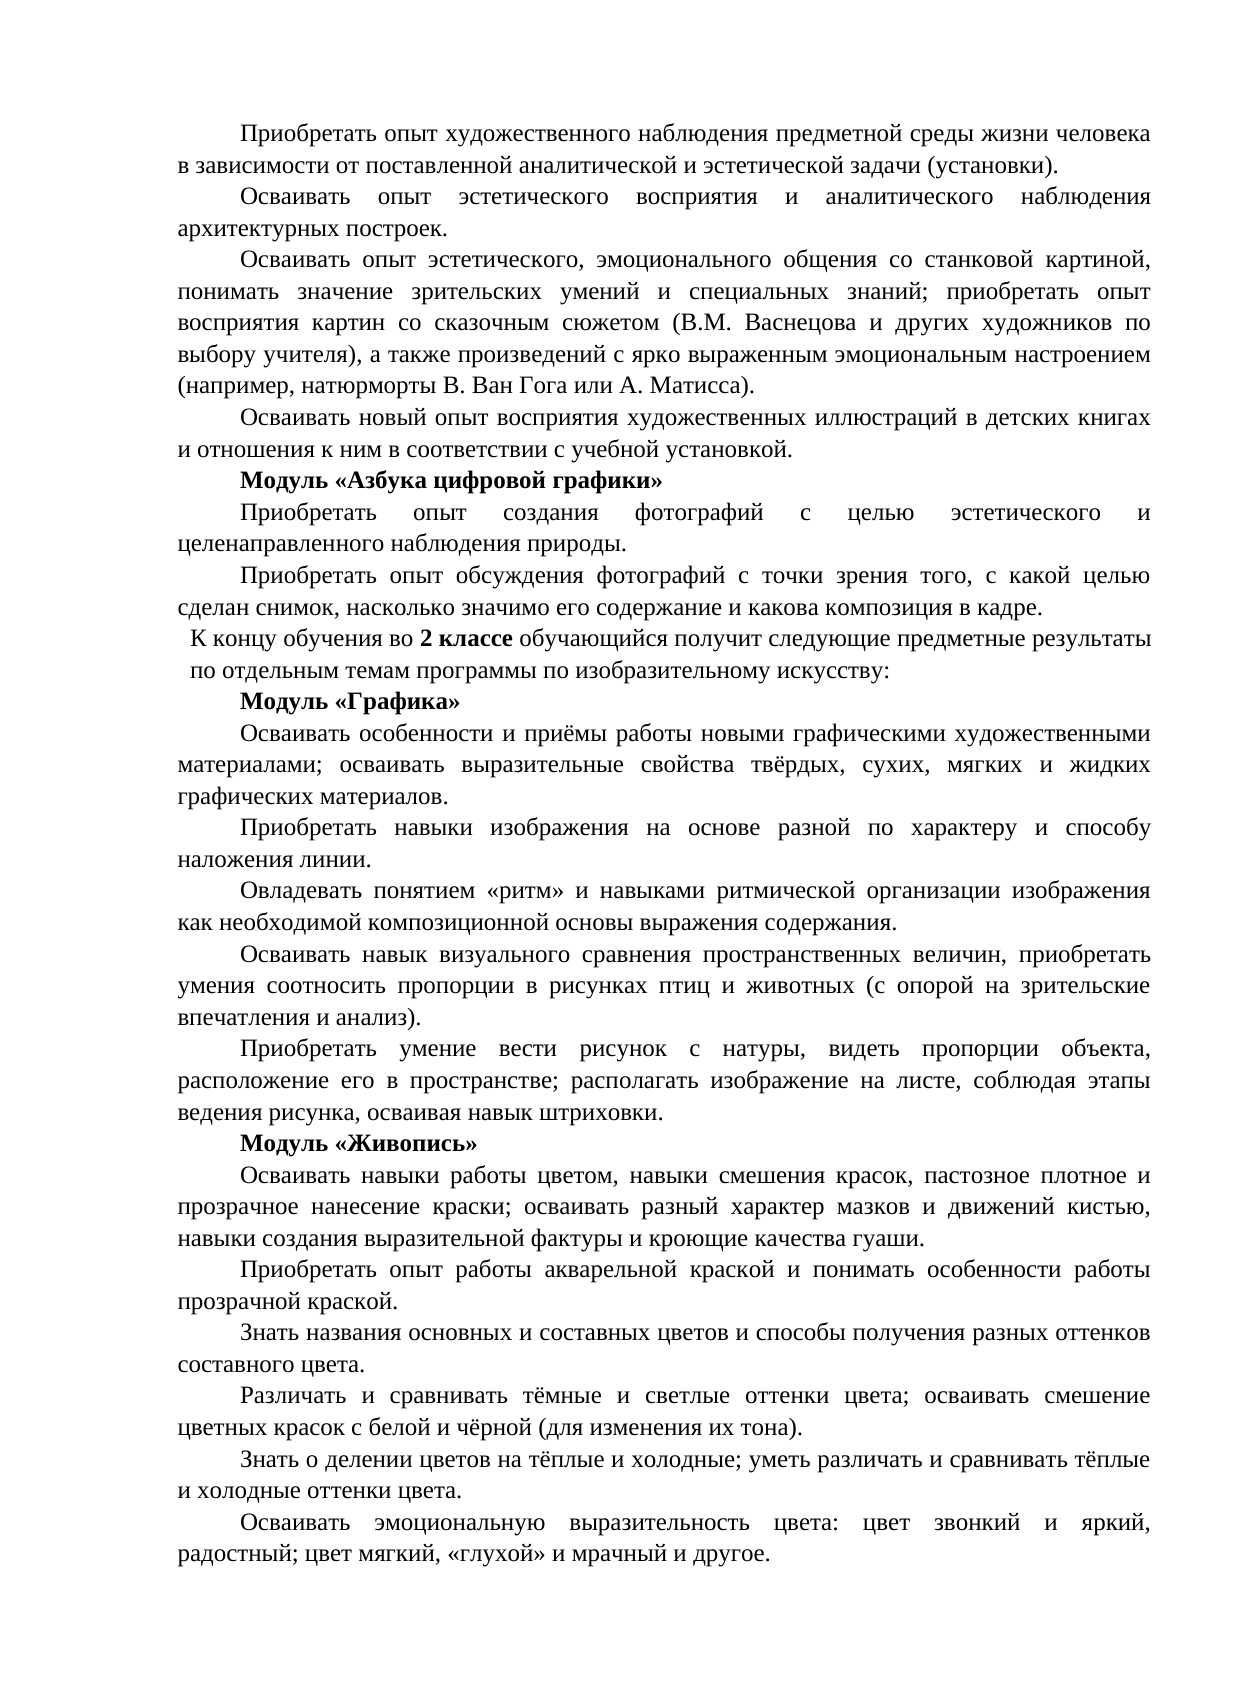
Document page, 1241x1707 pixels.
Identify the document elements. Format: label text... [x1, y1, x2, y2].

text Модуль «Живопись» [177, 1128, 1152, 1157]
text Приобретать навыки изображения на основе разной по характеру и способу наложения линии. [177, 812, 1152, 873]
text Различать и сравнивать тёмные и светлые оттенки цвета; осваивать смешение цветных красок с белой и чёрной (для изменения их тона). [177, 1381, 1152, 1441]
text Осваивать навык визуального сравнения пространственных величин, приобретать умения соотносить пропорции в рисунках птиц и животных (с опорой на зрительские впечатления и анализ). [177, 939, 1152, 1031]
text Приобретать опыт художественного наблюдения предметной среды жизни человека в зависимости от поставленной аналитической и эстетической задачи (установки). [177, 118, 1152, 178]
text Осваивать опыт эстетического восприятия и аналитического наблюдения архитектурных построек. [177, 181, 1152, 242]
text Приобретать опыт создания фотографий с целью эстетического и целенаправленного наблюдения природы. [177, 497, 1152, 557]
text Овладевать понятием «ритм» и навыками ритмической организации изображения как необходимой композиционной основы выражения содержания. [177, 876, 1152, 936]
text Осваивать эмоциональную выразительность цвета: цвет звонкий и яркий, радостный; цвет мягкий, «глухой» и мрачный и другое. [177, 1507, 1152, 1567]
text Осваивать опыт эстетического, эмоционального общения со станковой картиной, понимать значение зрительских умений и специальных знаний; приобретать опыт восприятия картин со сказочным сюжетом (В.М. Васнецова и других художников по выбору учителя), а также произведений с ярко выраженным эмоциональным настроением (например, натюрморты В. Ван Гога или А. Матисса). [177, 244, 1152, 399]
text Приобретать опыт работы акварельной краской и понимать особенности работы прозрачной краской. [177, 1254, 1152, 1315]
text Модуль «Графика» [177, 686, 1152, 715]
text К концу обучения во 2 классе обучающийся получит следующие предметные результаты по отдельным темам программы по изобразительному искусству: [190, 623, 1152, 683]
text Приобретать опыт обсуждения фотографий с точки зрения того, с какой целью сделан снимок, насколько значимо его содержание и какова композиция в кадре. [177, 560, 1152, 620]
text Осваивать особенности и приёмы работы новыми графическими художественными материалами; осваивать выразительные свойства твёрдых, сухих, мягких и жидких графических материалов. [177, 718, 1152, 810]
text Приобретать умение вести рисунок с натуры, видеть пропорции объекта, расположение его в пространстве; располагать изображение на листе, соблюдая этапы ведения рисунка, осваивая навык штриховки. [177, 1033, 1152, 1125]
text Модуль «Азбука цифровой графики» [177, 465, 1152, 494]
text Осваивать навыки работы цветом, навыки смешения красок, пастозное плотное и прозрачное нанесение краски; осваивать разный характер мазков и движений кистью, навыки создания выразительной фактуры и кроющие качества гуаши. [177, 1160, 1152, 1252]
text Осваивать новый опыт восприятия художественных иллюстраций в детских книгах и отношения к ним в соответствии с учебной установкой. [177, 402, 1152, 462]
text Знать названия основных и составных цветов и способы получения разных оттенков составного цвета. [177, 1317, 1152, 1378]
text Знать о делении цветов на тёплые и холодные; уметь различать и сравнивать тёплые и холодные оттенки цвета. [177, 1444, 1152, 1504]
